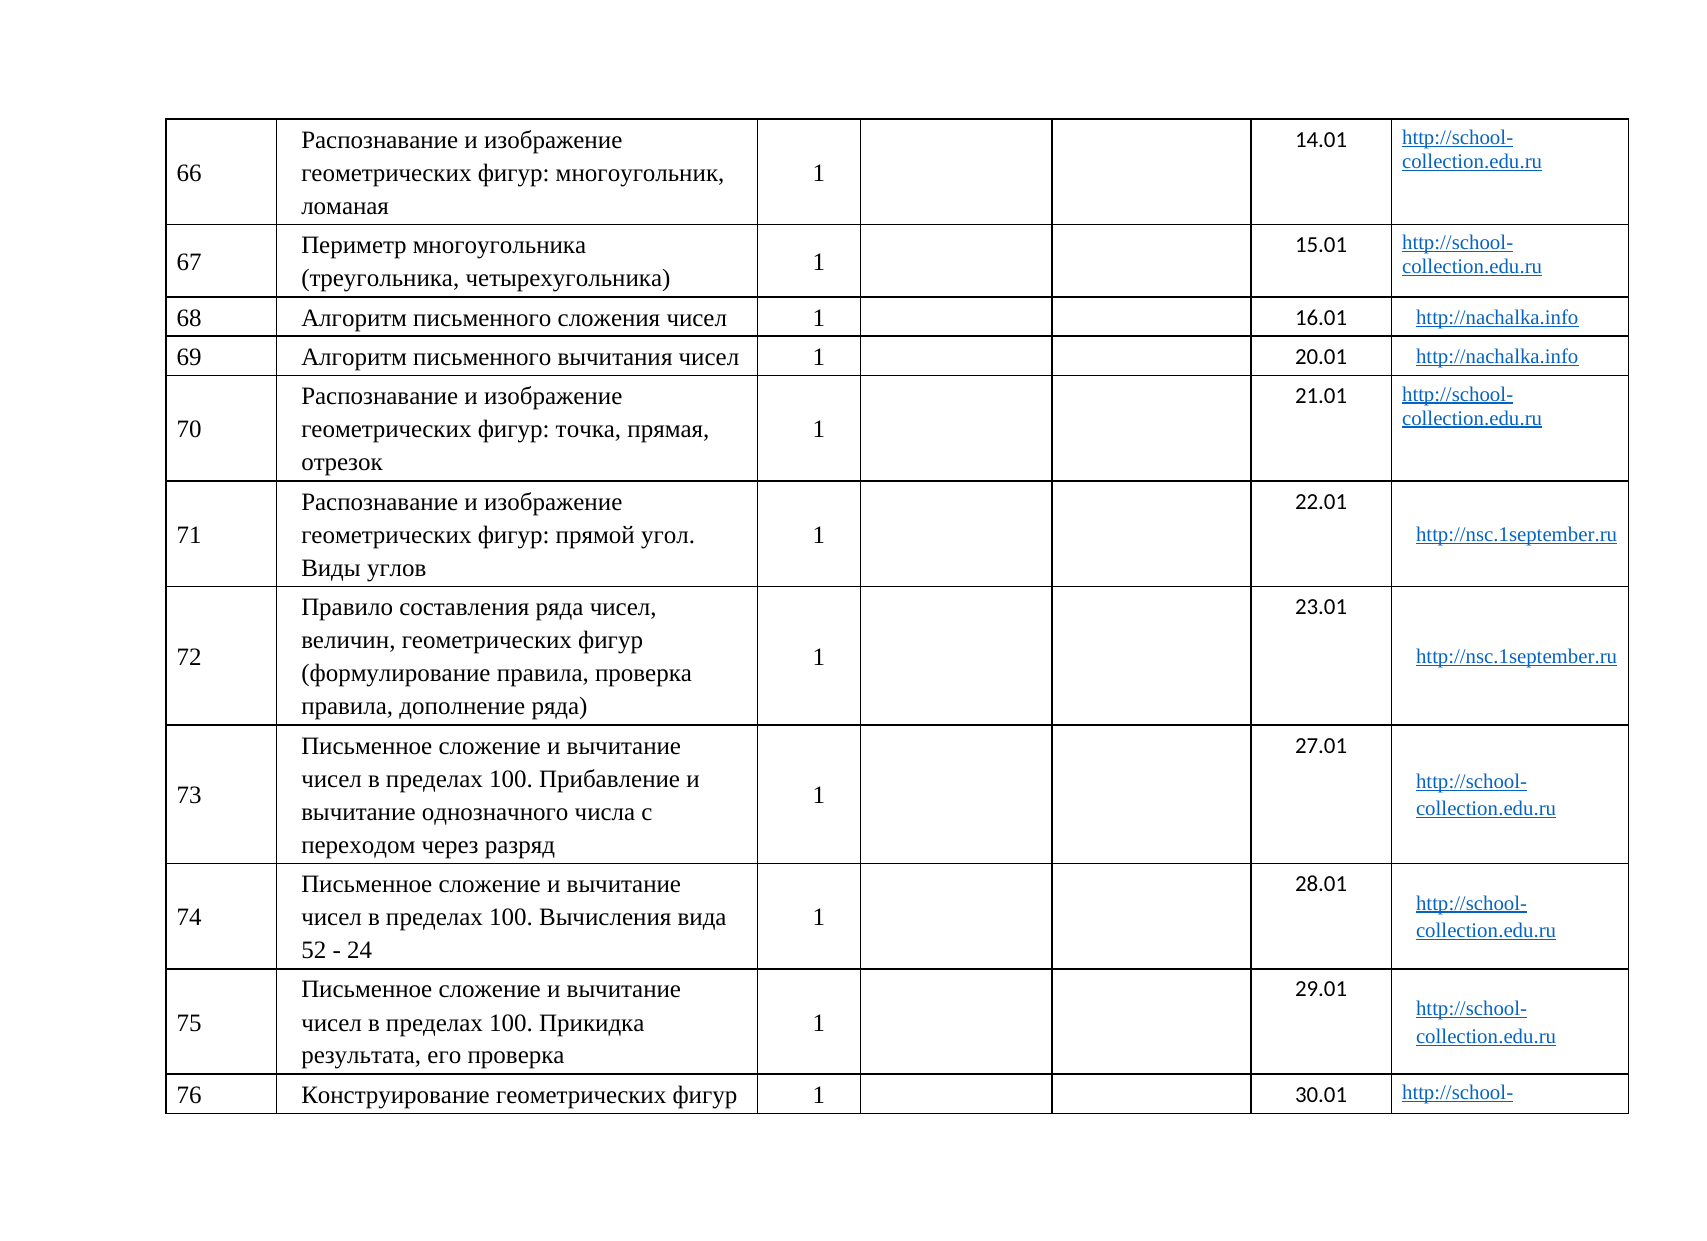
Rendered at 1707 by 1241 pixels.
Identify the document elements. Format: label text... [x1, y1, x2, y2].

table_cell http://nachalka.info [1392, 298, 1628, 335]
table_cell 29.01 [1252, 970, 1391, 1073]
table_cell 14.01 [1252, 120, 1391, 223]
table_cell 66 [167, 120, 276, 223]
table_cell [1053, 587, 1250, 724]
table_cell http://school-collection.edu.ru [1392, 970, 1628, 1073]
table_cell 27.01 [1252, 726, 1391, 862]
table_cell http://school-collection.edu.ru [1392, 726, 1628, 862]
table_cell 76 [167, 1075, 276, 1113]
table_cell [861, 864, 1051, 968]
table_cell http://school-collection.edu.ru [1392, 376, 1628, 480]
table_cell Распознавание и изображение геометрических фигур: точка, прямая, отрезок [277, 376, 757, 480]
table_cell [861, 298, 1051, 335]
table_cell 67 [167, 225, 276, 296]
table_cell 23.01 [1252, 587, 1391, 724]
table_cell 1 [758, 298, 860, 335]
table_cell 28.01 [1252, 864, 1391, 968]
table_cell http://school-collection.edu.ru [1392, 225, 1628, 296]
table_cell Периметр многоугольника (треугольника, четырехугольника) [277, 225, 757, 296]
table_cell Правило составления ряда чисел, величин, геометрических фигур (формулирование правила, проверка правила, дополнение ряда) [277, 587, 757, 724]
table_cell [1053, 864, 1250, 968]
table_cell [861, 587, 1051, 724]
table_cell 30.01 [1252, 1075, 1391, 1113]
table_cell Алгоритм письменного сложения чисел [277, 298, 757, 335]
table_cell 15.01 [1252, 225, 1391, 296]
table_cell http://nachalka.info [1392, 337, 1628, 375]
table_cell 71 [167, 482, 276, 586]
table_cell 74 [167, 864, 276, 968]
table_cell 69 [167, 337, 276, 375]
table_cell 1 [758, 376, 860, 480]
table_cell [861, 120, 1051, 223]
table_cell [1053, 376, 1250, 480]
table_cell 72 [167, 587, 276, 724]
table_cell 21.01 [1252, 376, 1391, 480]
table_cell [277, 1075, 757, 1113]
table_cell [1392, 1075, 1628, 1113]
table_cell 1 [758, 587, 860, 724]
table_cell 1 [758, 970, 860, 1073]
table_cell 1 [758, 864, 860, 968]
table_cell 73 [167, 726, 276, 862]
table_cell 20.01 [1252, 337, 1391, 375]
table_cell [1053, 970, 1250, 1073]
table_cell 1 [758, 1075, 860, 1113]
table_cell [1053, 482, 1250, 586]
table_cell 1 [758, 120, 860, 223]
table_cell [1053, 1075, 1250, 1113]
table_cell [1053, 120, 1250, 223]
table_cell [861, 1075, 1051, 1113]
table_cell [861, 970, 1051, 1073]
table_cell Алгоритм письменного вычитания чисел [277, 337, 757, 375]
table_cell 16.01 [1252, 298, 1391, 335]
table_cell [861, 225, 1051, 296]
table_cell 1 [758, 225, 860, 296]
table_cell [1053, 298, 1250, 335]
table_cell Письменное сложение и вычитание чисел в пределах 100. Вычисления вида 52 - 24 [277, 864, 757, 968]
table_cell http://nsc.1september.ru [1392, 587, 1628, 724]
table_cell [1053, 225, 1250, 296]
table_cell 1 [758, 337, 860, 375]
table_cell http://school-collection.edu.ru [1392, 864, 1628, 968]
table_cell 1 [758, 482, 860, 586]
table_cell 70 [167, 376, 276, 480]
table_cell Письменное сложение и вычитание чисел в пределах 100. Прибавление и вычитание однозначного числа с переходом через разряд [277, 726, 757, 862]
table_cell [861, 376, 1051, 480]
table_cell [1053, 337, 1250, 375]
table_cell 22.01 [1252, 482, 1391, 586]
table_cell http://school-collection.edu.ru [1392, 120, 1628, 223]
table_cell [861, 482, 1051, 586]
table_cell http://nsc.1september.ru [1392, 482, 1628, 586]
table_cell [1053, 726, 1250, 862]
table_cell [861, 337, 1051, 375]
table_cell Распознавание и изображение геометрических фигур: прямой угол. Виды углов [277, 482, 757, 586]
table_cell 1 [758, 726, 860, 862]
table_cell 75 [167, 970, 276, 1073]
table_cell Письменное сложение и вычитание чисел в пределах 100. Прикидка результата, его проверка [277, 970, 757, 1073]
table_cell 68 [167, 298, 276, 335]
table_cell Распознавание и изображение геометрических фигур: многоугольник, ломаная [277, 120, 757, 223]
table_cell [861, 726, 1051, 862]
